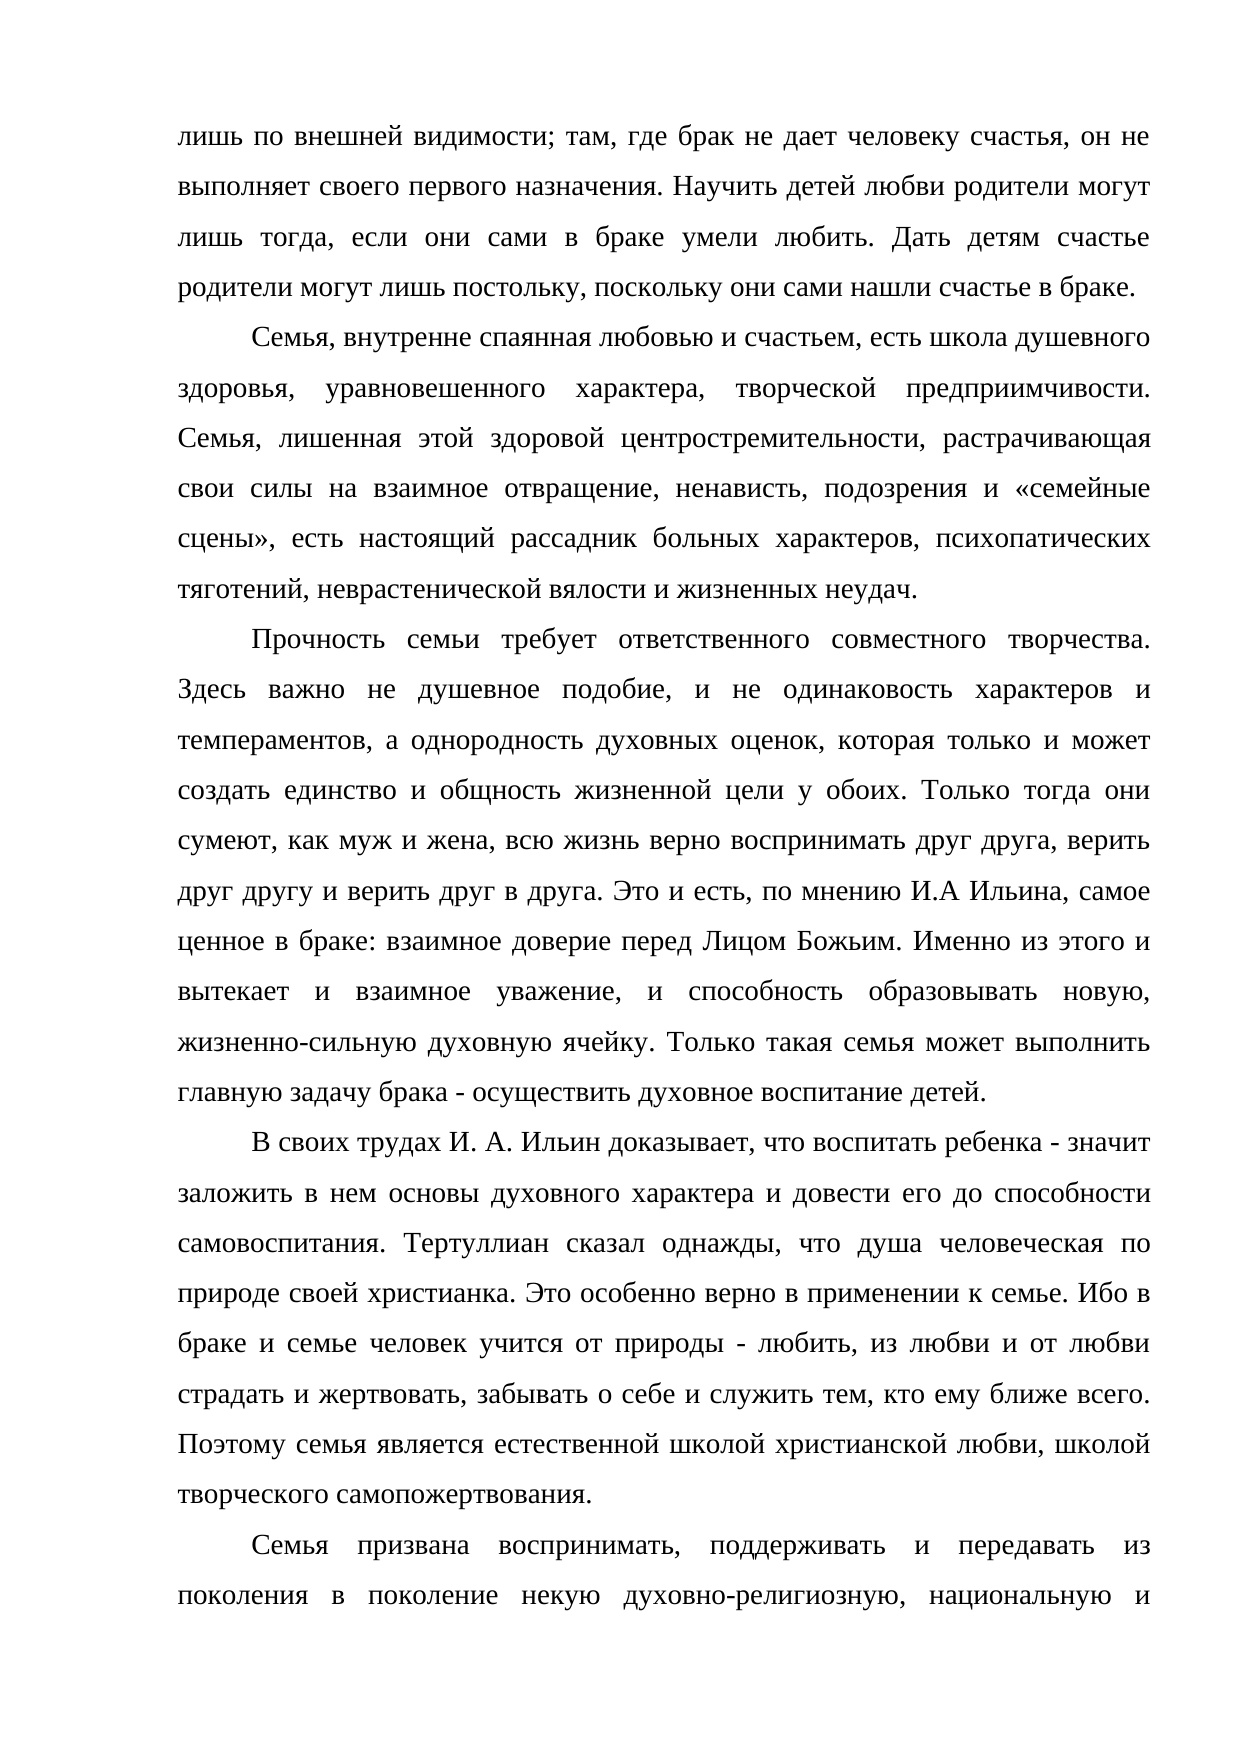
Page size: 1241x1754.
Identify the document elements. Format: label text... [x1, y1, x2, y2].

text Прочность семьи требует ответственного совместного творчества. Здесь важно не душевное подобие, и не одинаковость характеров и темпераментов, а однородность духовных оценок, которая только и может создать единство и общность жизненной цели у обоих. Только тогда они сумеют, как муж и жена, всю жизнь верно воспринимать друг друга, верить друг другу и верить друг в друга. Это и есть, по мнению И.А Ильина, самое ценное в браке: взаимное доверие перед Лицом Божьим. Именно из этого и вытекает и взаимное уважение, и способность образовывать новую, жизненно-сильную духовную ячейку. Только такая семья может выполнить главную задачу брака - осуществить духовное воспитание детей. [177, 621, 1152, 1108]
text Семья, внутренне спаянная любовью и счастьем, есть школа душевного здоровья, уравновешенного характера, творческой предприимчивости. Семья, лишенная этой здоровой центростремительности, растрачивающая свои силы на взаимное отвращение, ненависть, подозрения и «семейные сцены», есть настоящий рассадник больных характеров, психопатических тяготений, неврастенической вялости и жизненных неудач. [177, 319, 1152, 604]
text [177, 1527, 1152, 1611]
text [177, 118, 1152, 303]
text В своих трудах И. А. Ильин доказывает, что воспитать ребенка - значит заложить в нем основы духовного характера и довести его до способности самовоспитания. Тертуллиан сказал однажды, что душа человеческая по природе своей христианка. Это особенно верно в применении к семье. Ибо в браке и семье человек учится от природы - любить, из любви и от любви страдать и жертвовать, забывать о себе и служить тем, кто ему ближе всего. Поэтому семья является естественной школой христианской любви, школой творческого самопожертвования. [177, 1124, 1152, 1510]
